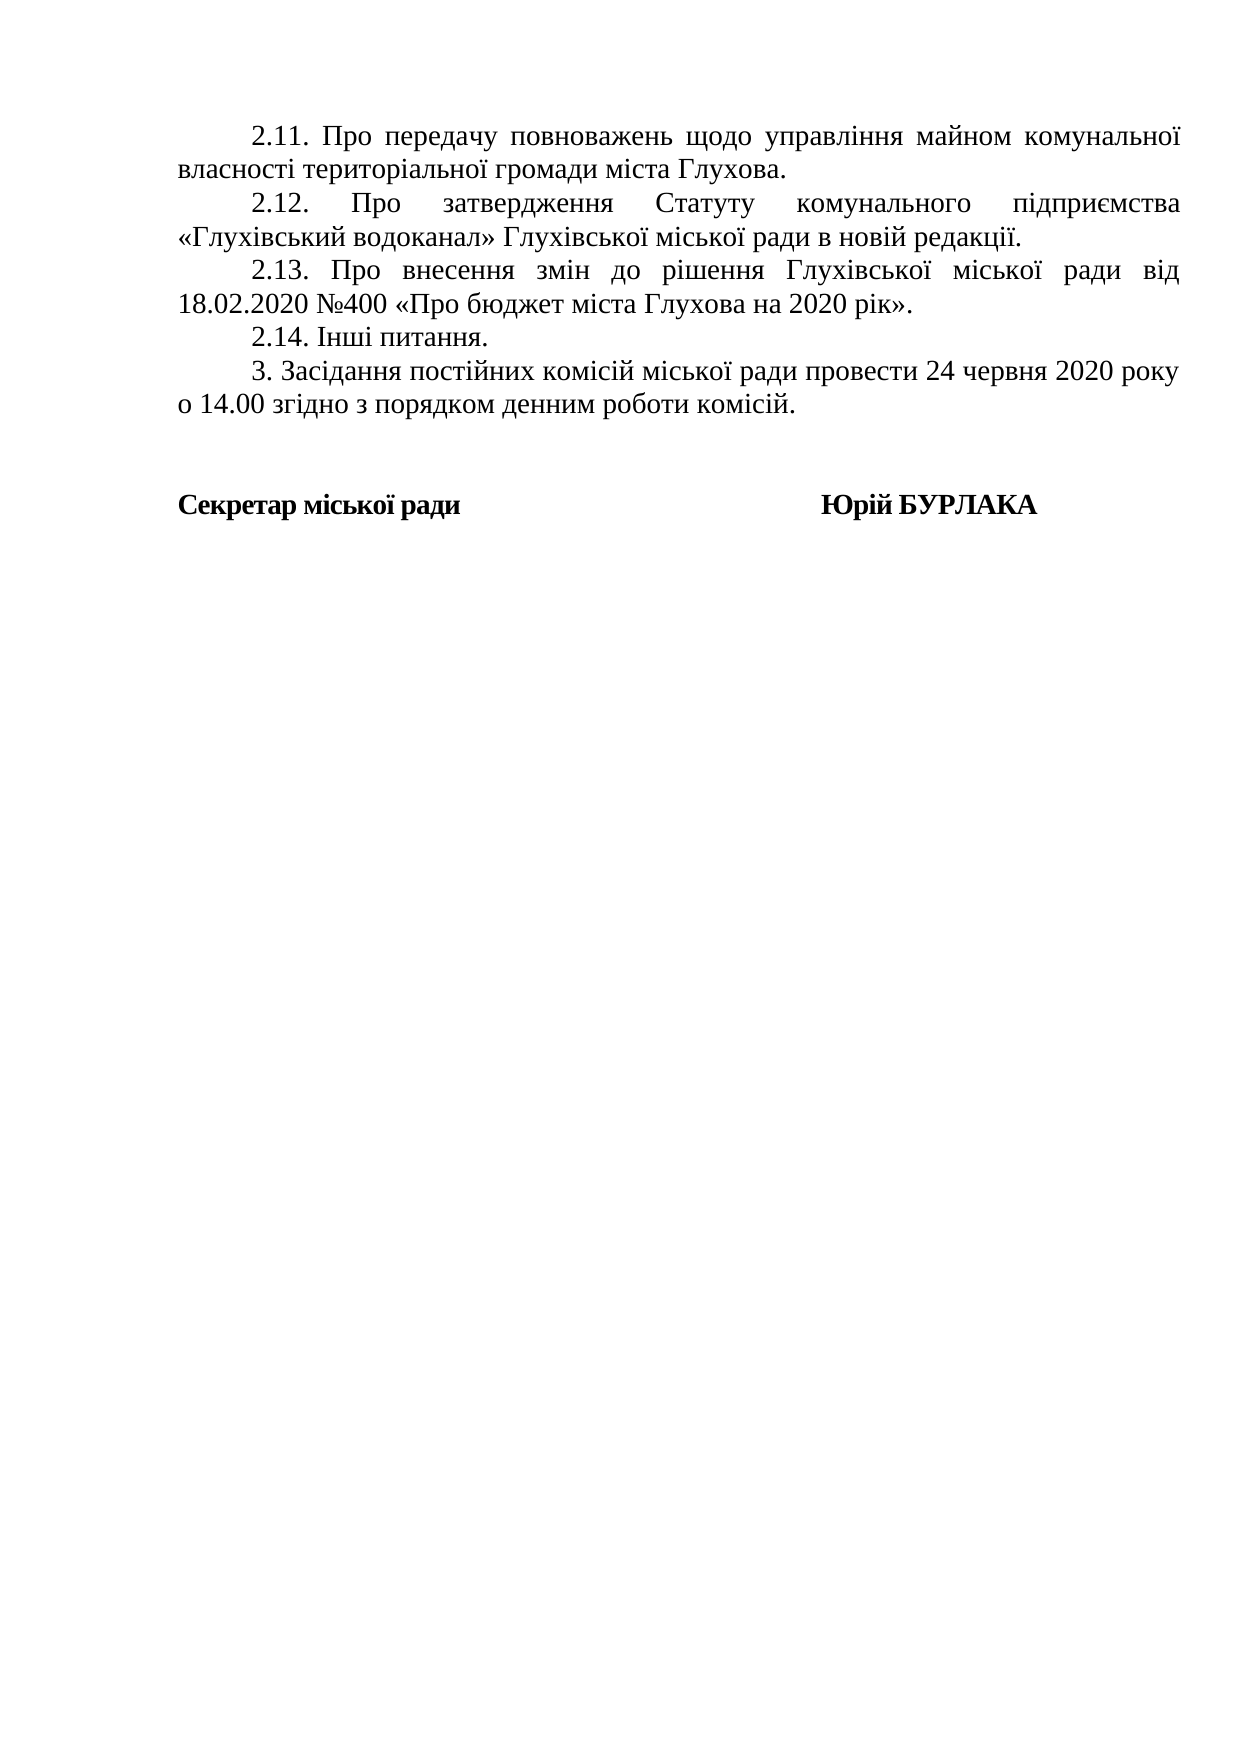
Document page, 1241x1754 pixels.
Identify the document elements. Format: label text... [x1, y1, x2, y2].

text Секретар міської ради Юрій БУРЛАКА [177, 487, 1181, 521]
text 2.12. Про затвердження Статуту комунального підприємства «Глухівський водоканал» Глухівської міської ради в новій редакції. [177, 185, 1181, 252]
text 2.13. Про внесення змін до рішення Глухівської міської ради від 18.02.2020 №400 «Про бюджет міста Глухова на 2020 рік». [177, 252, 1181, 319]
text 3. Засідання постійних комісій міської ради провести 24 червня 2020 року о 14.00 згідно з порядком денним роботи комісій. [177, 353, 1181, 420]
text 2.11. Про передачу повноважень щодо управління майном комунальної власності територіальної громади міста Глухова. [177, 118, 1181, 185]
text 2.14. Інші питання. [177, 319, 1181, 353]
